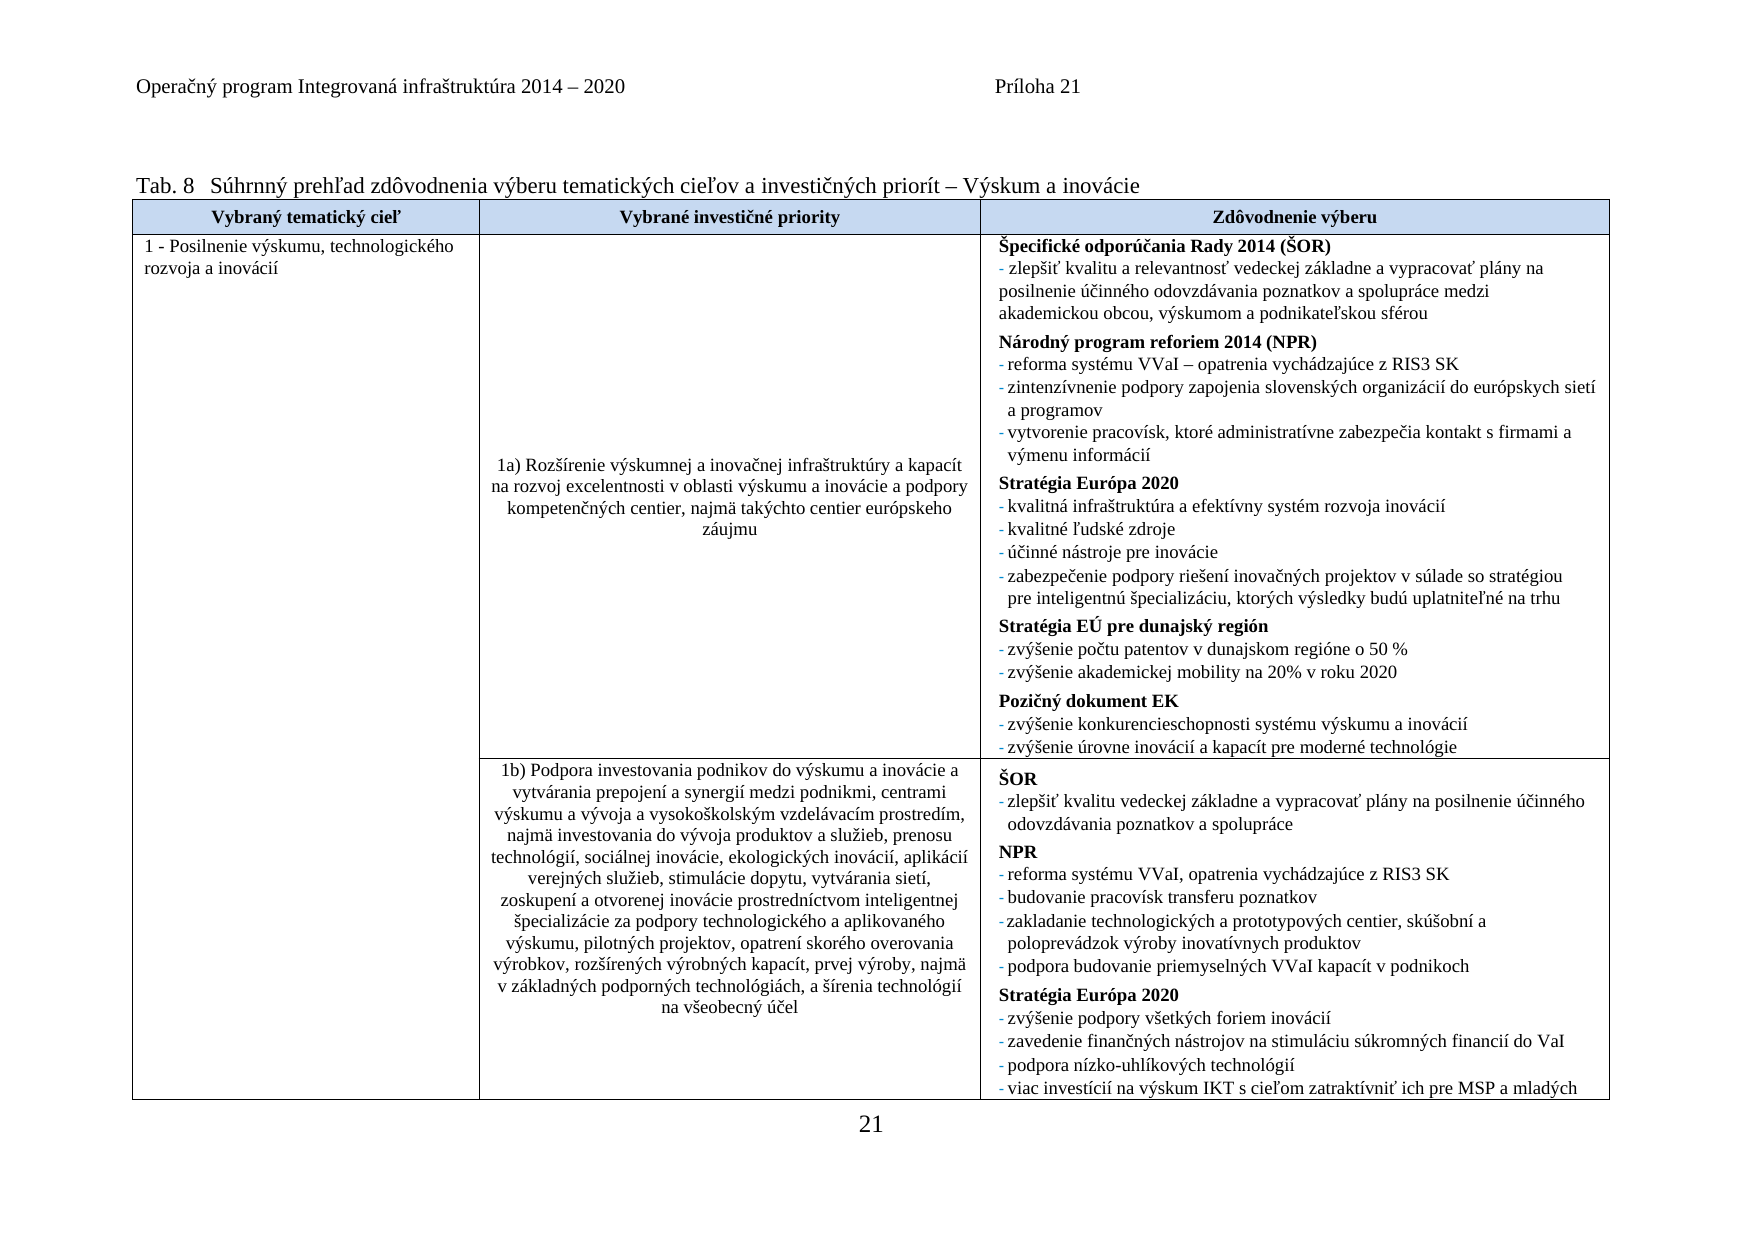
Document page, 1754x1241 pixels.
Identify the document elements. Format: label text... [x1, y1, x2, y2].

table_cell Špecifické odporúčania Rady 2014 (ŠOR) zlepšiť kvalitu a relevantnosť vedeckej základne a vypracovať plány na posilnenie účinného odovzdávania poznatkov a spolupráce medzi akademickou obcou, výskumom a podnikateľskou sférou Národný program reforiem 2014 (NPR) reforma systému VVaI – opatrenia vychádzajúce z RIS3 SK zintenzívnenie podpory zapojenia slovenských organizácií do európskych sietí a programov vytvorenie pracovísk, ktoré administratívne zabezpečia kontakt s firmami a výmenu informácií Stratégia Európa 2020 kvalitná infraštruktúra a efektívny systém rozvoja inovácií kvalitné ľudské zdroje účinné nástroje pre inovácie zabezpečenie podpory riešení inovačných projektov v súlade so stratégiou pre inteligentnú špecializáciu, ktorých výsledky budú uplatniteľné na trhu Stratégia EÚ pre dunajský región zvýšenie počtu patentov v dunajskom regióne o 50 % zvýšenie akademickej mobility na 20% v roku 2020 Pozičný dokument EK zvýšenie konkurencieschopnosti systému výskumu a inovácií zvýšenie úrovne inovácií a kapacít pre moderné technológie [981, 235, 1609, 758]
table_header Vybraný tematický cieľ [133, 200, 479, 234]
table_header Zdôvodnenie výberu [981, 200, 1609, 234]
table_cell 1a) Rozšírenie výskumnej a inovačnej infraštruktúry a kapacít na rozvoj excelentnosti v oblasti výskumu a inovácie a podpory kompetenčných centier, najmä takýchto centier európskeho záujmu [480, 235, 980, 758]
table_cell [981, 759, 1609, 1099]
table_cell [480, 759, 980, 1099]
table_header Vybrané investičné priority [480, 200, 980, 234]
text Súhrnný prehľad zdôvodnenia výberu tematických cieľov a investičných priorít – Výskum a inovácie [136, 172, 1606, 199]
table_cell 1 - Posilnenie výskumu, technologického rozvoja a inovácií [133, 235, 479, 1099]
